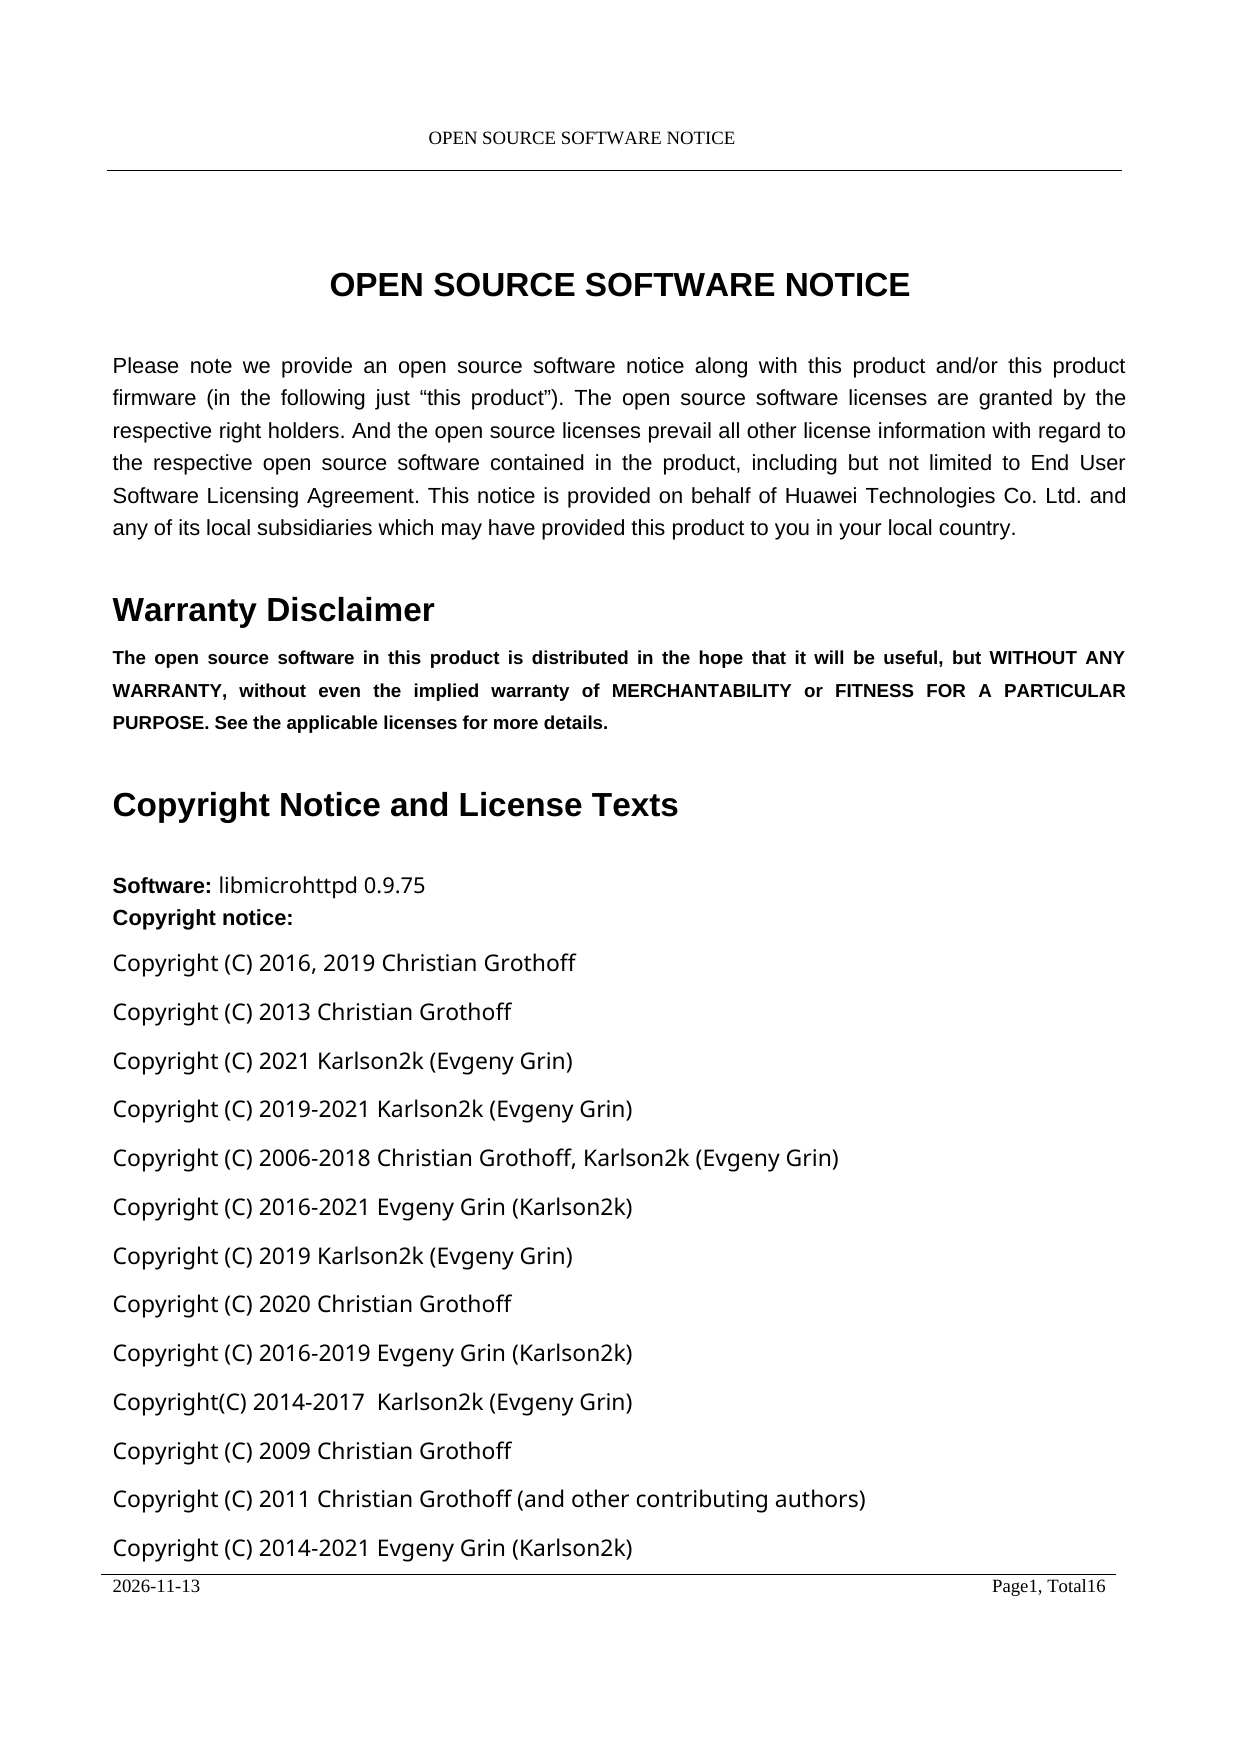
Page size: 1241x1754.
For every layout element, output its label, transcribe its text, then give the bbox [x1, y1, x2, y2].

text OPEN SOURCE SOFTWARE NOTICE [112, 251, 1128, 316]
text Copyright Notice and License Texts [112, 771, 1128, 836]
text The open source software in this product is distributed in the hope that it will be useful, but WITHOUT ANY WARRANTY, without even the implied warranty of MERCHANTABILITY or FITNESS FOR A PARTICULAR PURPOSE. See the applicable licenses for more details. [112, 641, 1128, 739]
text Warranty Disclaimer [112, 576, 1128, 641]
text Software: libmicrohttpd 0.9.75 [112, 869, 1128, 901]
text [112, 947, 1128, 1564]
text Please note we provide an open source software notice along with this product and/or this product firmware (in the following just “this product”). The open source software licenses are granted by the respective right holders. And the open source licenses prevail all other license information with regard to the respective open source software contained in the product, including but not limited to End User Software Licensing Agreement. This notice is provided on behalf of Huawei Technologies Co. Ltd. and any of its local subsidiaries which may have provided this product to you in your local country. [112, 349, 1128, 544]
text Copyright notice: [112, 901, 1128, 934]
